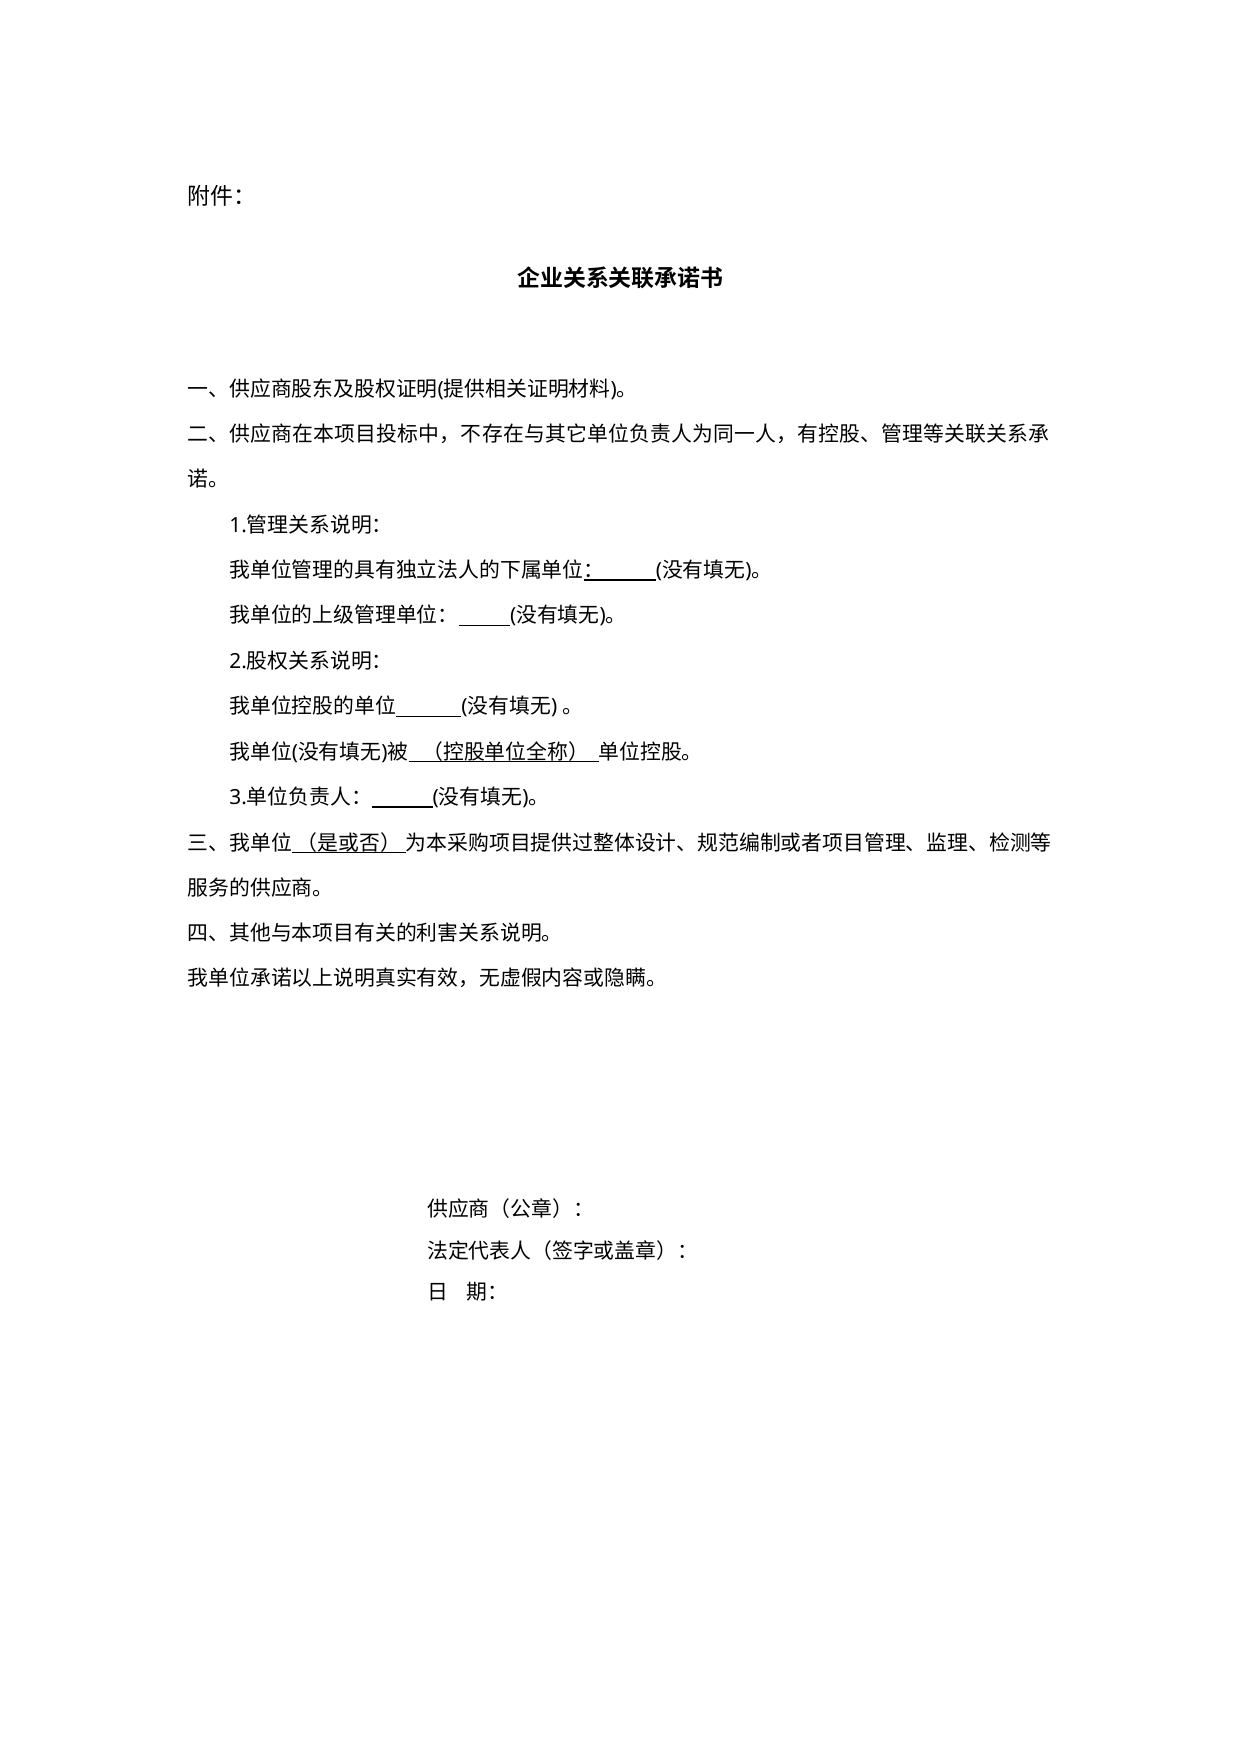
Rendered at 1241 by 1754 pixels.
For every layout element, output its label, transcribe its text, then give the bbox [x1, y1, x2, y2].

text 供应商（公章）： [187, 1183, 1053, 1225]
text 二、供应商在本项目投标中，不存在与其它单位负责人为同一人，有控股、管理等关联关系承诺。 [187, 417, 1053, 493]
text 1.管理关系说明： [187, 508, 1053, 538]
text 一、供应商股东及股权证明(提供相关证明材料)。 [187, 372, 1053, 402]
text 2.股权关系说明： [187, 644, 1053, 674]
text 我单位管理的具有独立法人的下属单位： (没有填无)。 [187, 553, 1053, 583]
text 我单位的上级管理单位： (没有填无)。 [187, 599, 1053, 629]
text 我单位(没有填无)被 （控股单位全称） 单位控股。 [187, 735, 1053, 765]
text 三、我单位 （是或否） 为本采购项目提供过整体设计、规范编制或者项目管理、监理、检测等服务的供应商。 [187, 826, 1053, 901]
text 我单位控股的单位 (没有填无) 。 [187, 689, 1053, 720]
text 3.单位负责人： (没有填无)。 [187, 780, 1053, 811]
list 企业关系关联承诺书 [187, 243, 1053, 308]
text 法定代表人（签字或盖章）： [187, 1225, 1053, 1266]
text 日 期： [187, 1266, 1053, 1308]
list 附件： [187, 162, 1053, 227]
text 四、其他与本项目有关的利害关系说明。 [187, 916, 1053, 947]
text 我单位承诺以上说明真实有效，无虚假内容或隐瞒。 [187, 962, 1053, 992]
